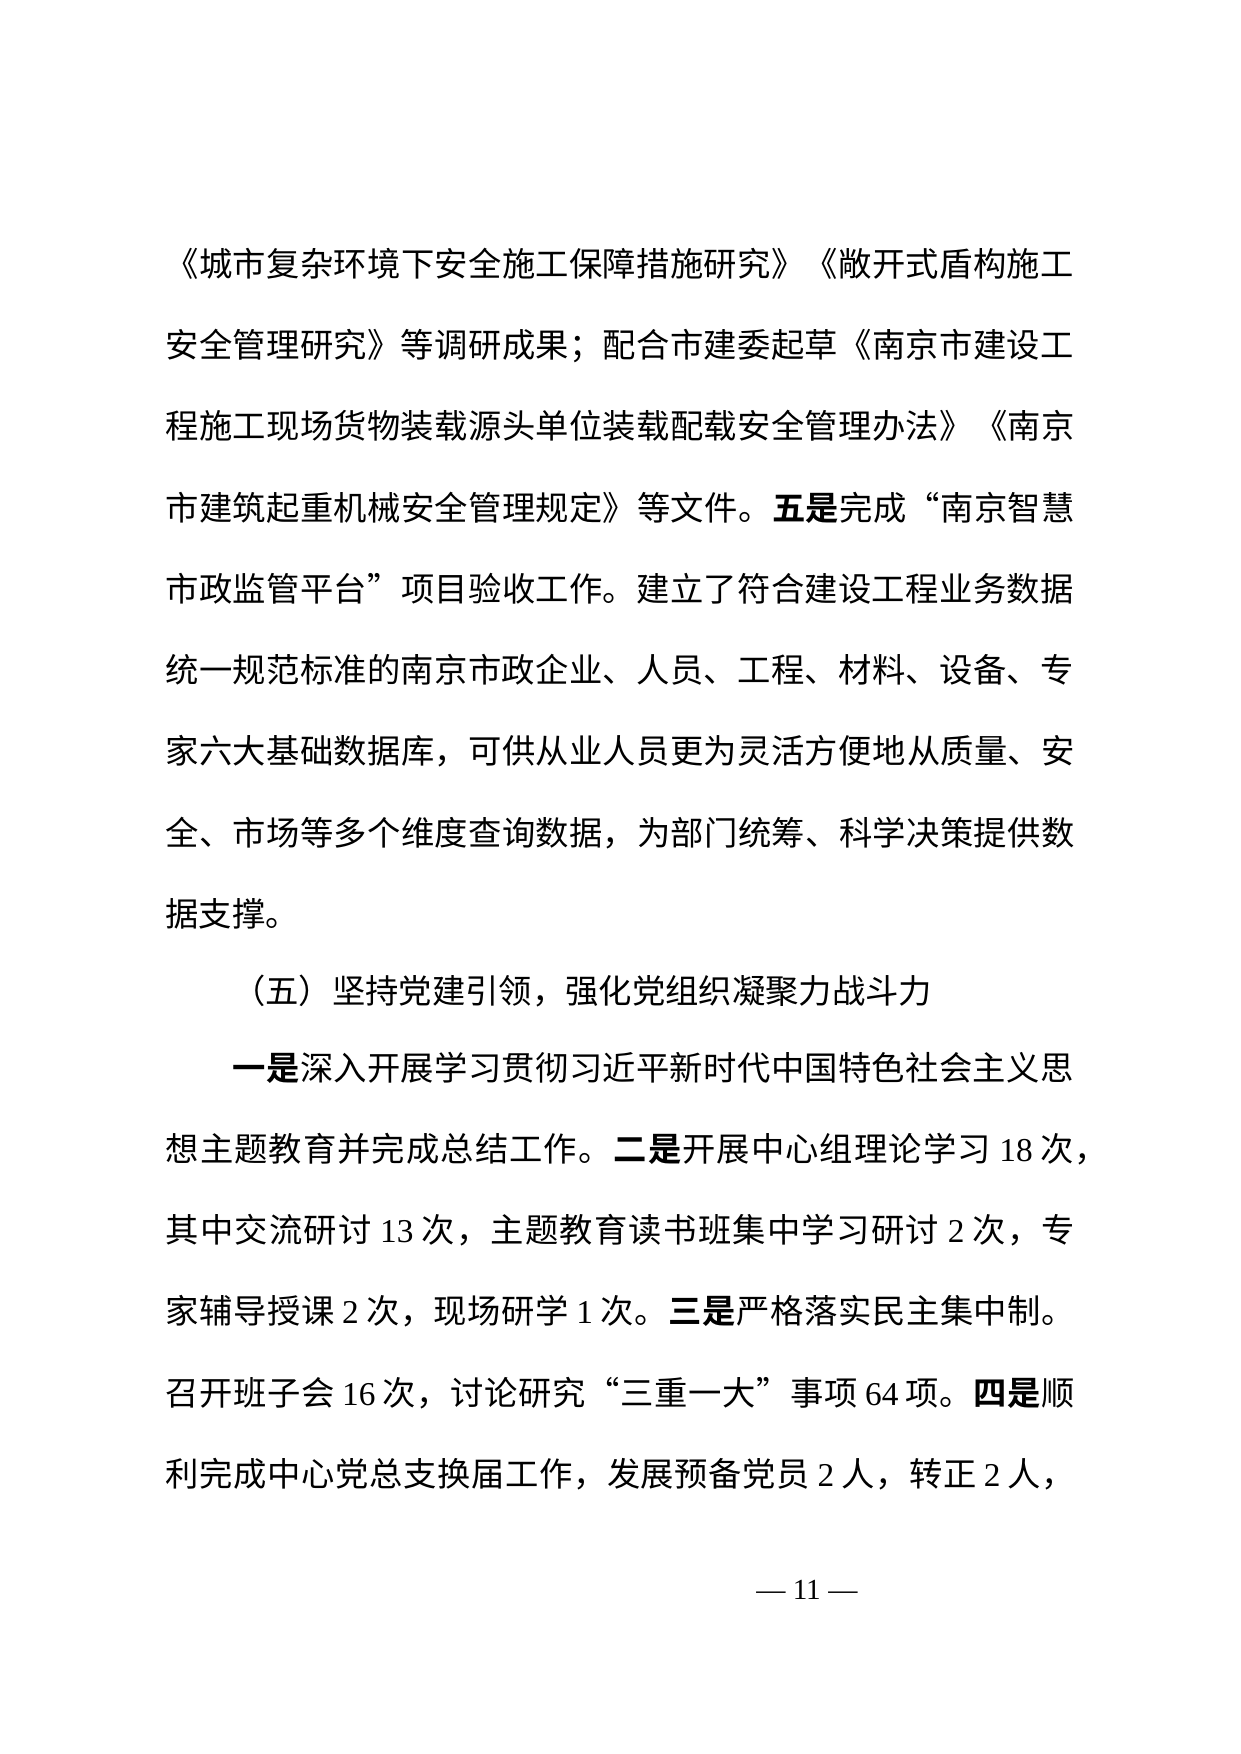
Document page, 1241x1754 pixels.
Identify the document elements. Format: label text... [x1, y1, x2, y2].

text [165, 229, 1075, 944]
text （五）坚持党建引领，强化党组织凝聚力战斗力 [165, 956, 1075, 1021]
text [165, 1033, 1075, 1504]
